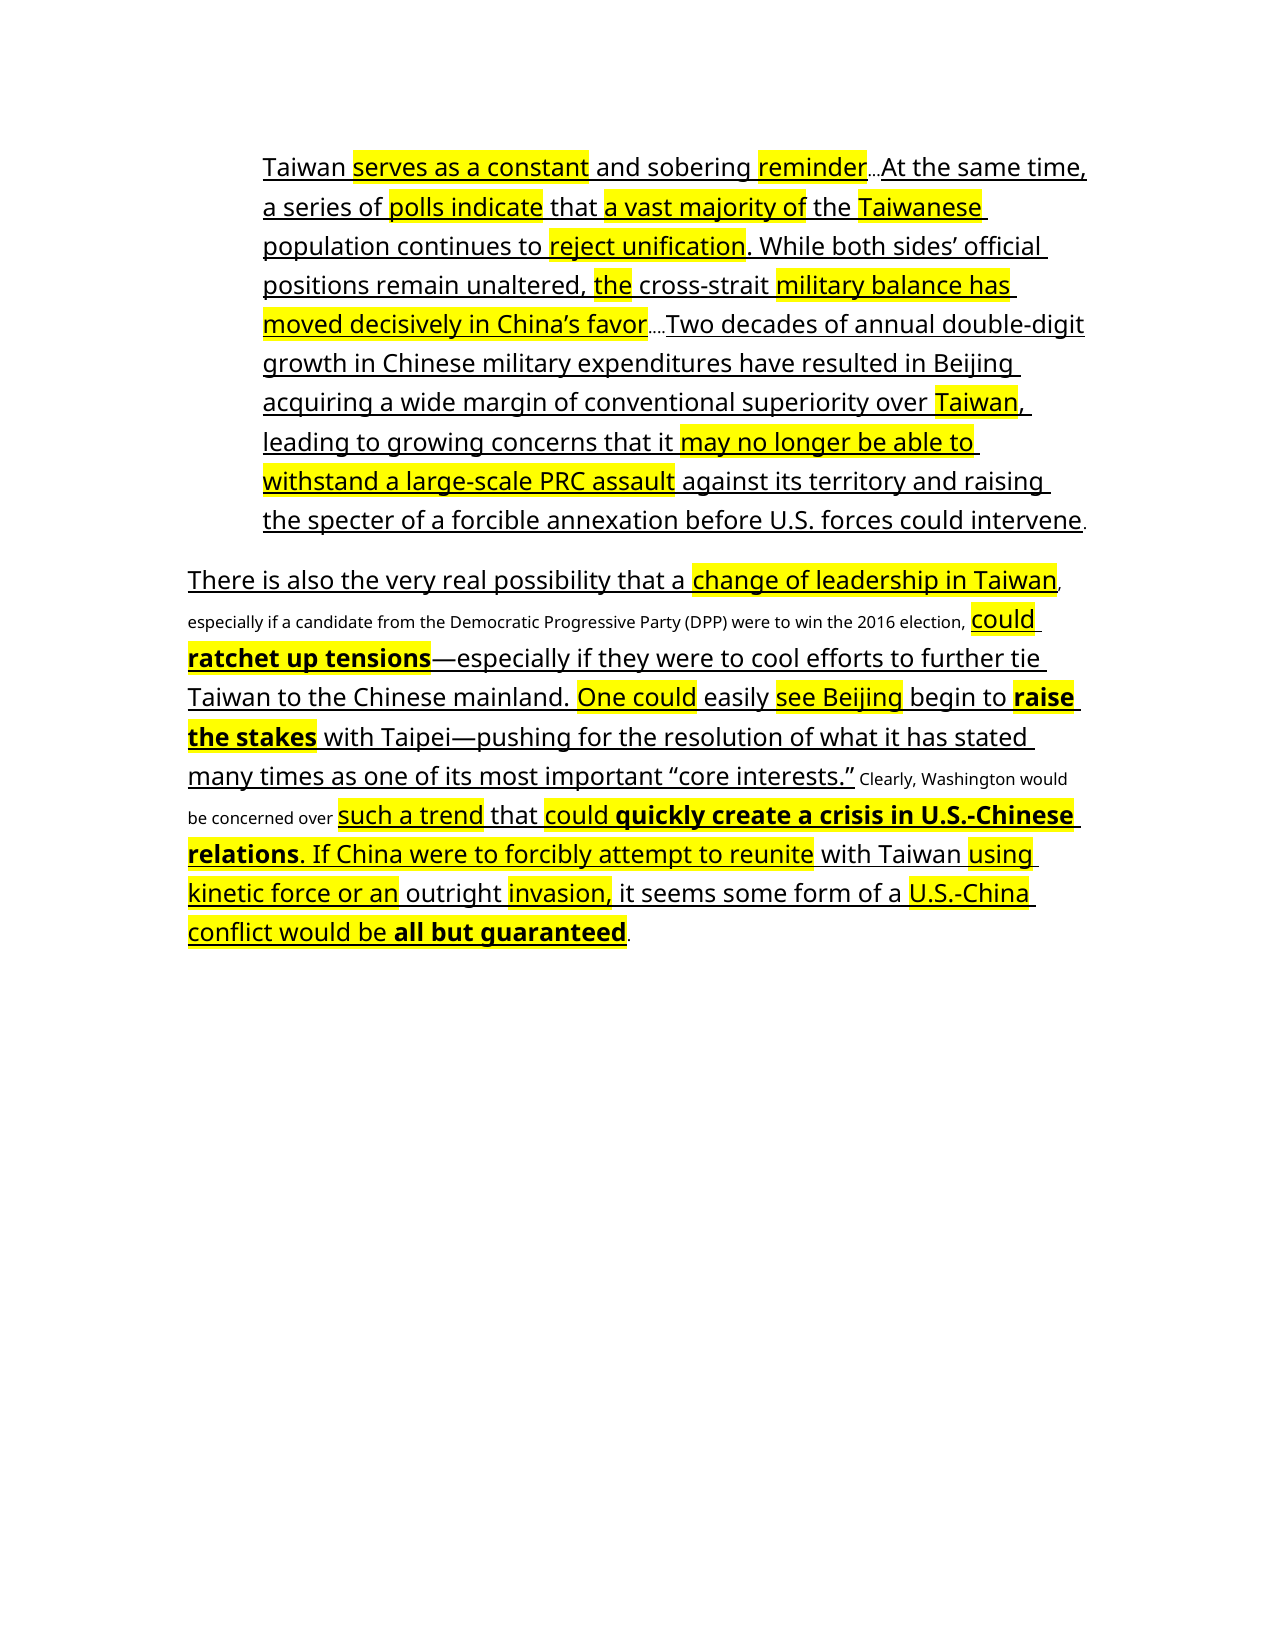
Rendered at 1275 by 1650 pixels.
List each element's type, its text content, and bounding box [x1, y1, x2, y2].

text There is also the very real possibility that a change of leadership in Taiwan, especially if a candidate from the Democratic Progressive Party (DPP) were to win the 2016 election, could ratchet up tensions—especially if they were to cool efforts to further tie Taiwan to the Chinese mainland. One could easily see Beijing begin to raise the stakes with Taipei—pushing for the resolution of what it has stated many times as one of its most important “core interests.” Clearly, Washington would be concerned over such a trend that could quickly create a crisis in U.S.-Chinese relations. If China were to forcibly attempt to reunite with Taiwan using kinetic force or an outright invasion, it seems some form of a U.S.-China conflict would be all but guaranteed. [187, 562, 1087, 949]
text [262, 150, 1087, 537]
